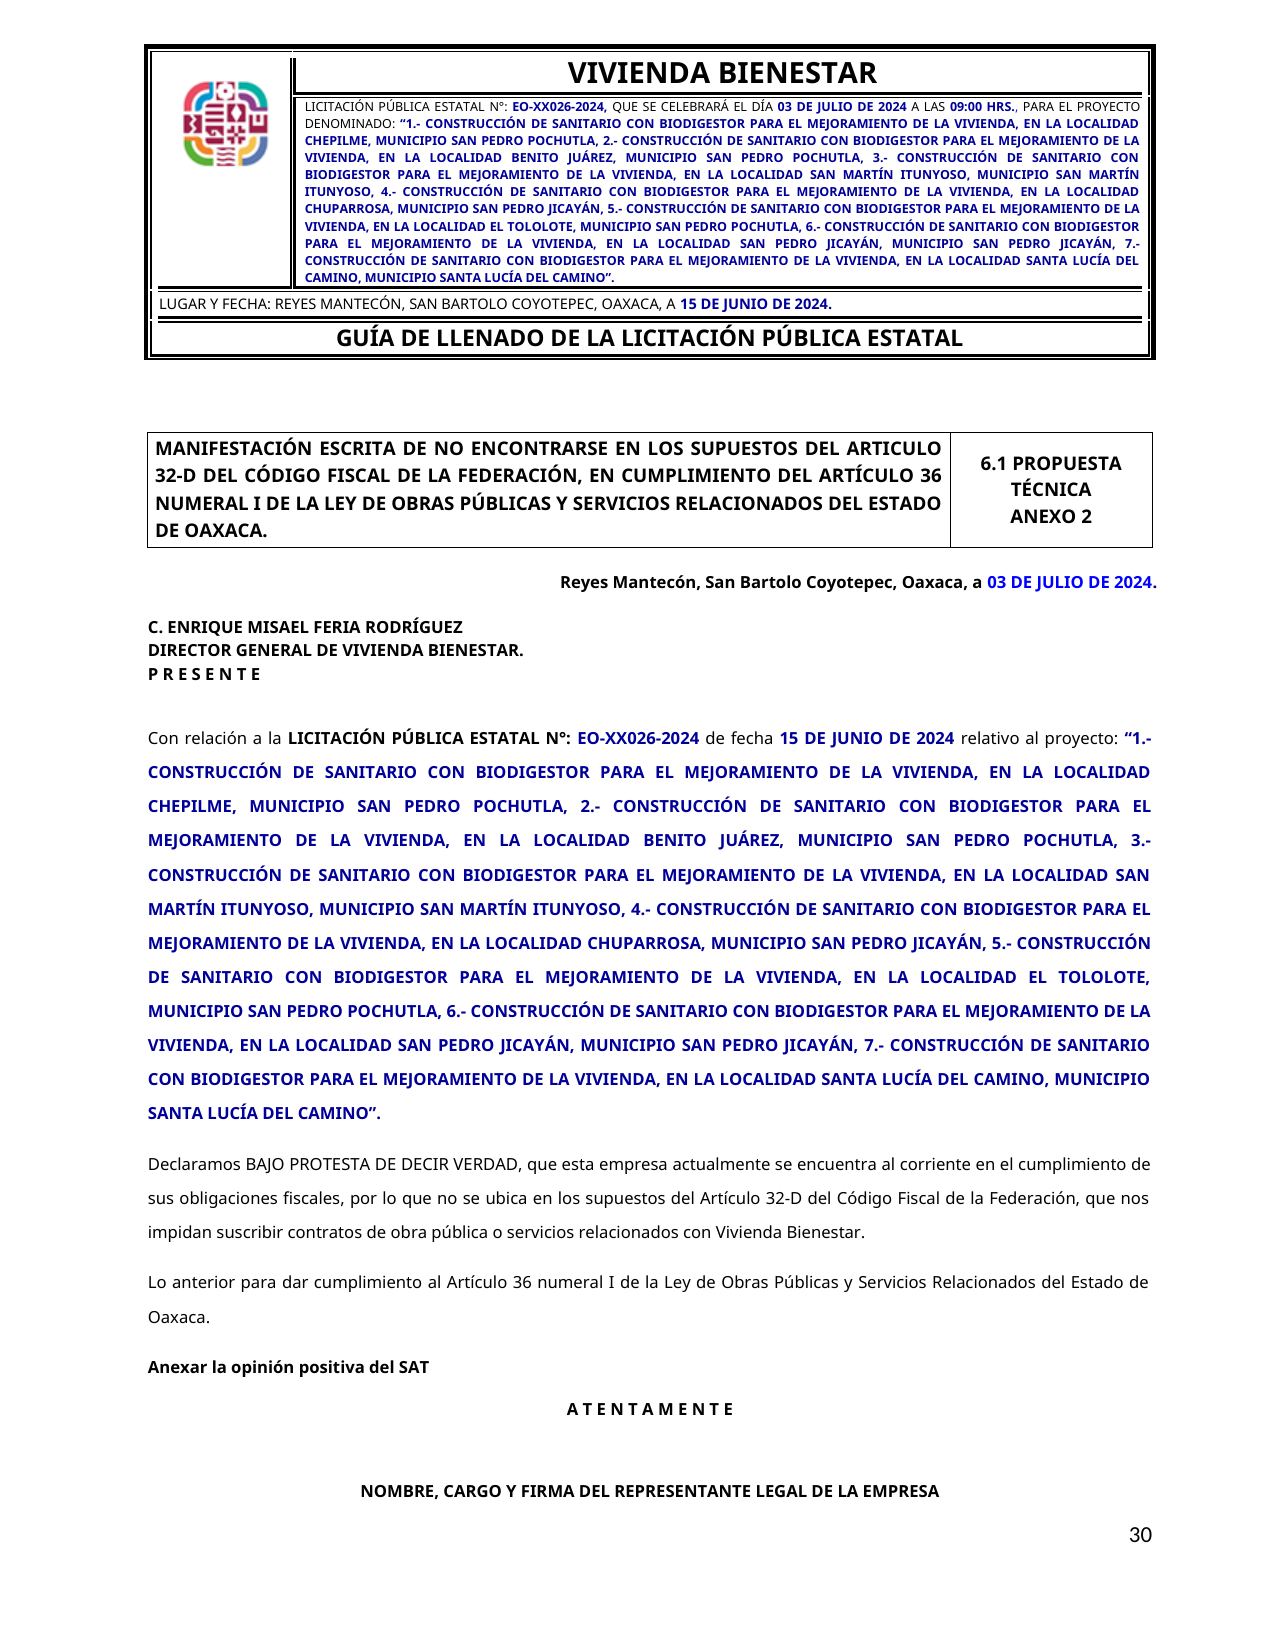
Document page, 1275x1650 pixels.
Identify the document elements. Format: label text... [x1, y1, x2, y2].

text Reyes Mantecón, San Bartolo Coyotepec, Oaxaca, a 03 DE JULIO DE 2024. [148, 570, 1157, 593]
text Anexar la opinión positiva del SAT [148, 1356, 1152, 1379]
table_header 6.1 PROPUESTA TÉCNICA ANEXO 2 [951, 433, 1152, 547]
text C. ENRIQUE MISAEL FERIA RODRÍGUEZ [148, 616, 1152, 638]
text NOMBRE, CARGO Y FIRMA DEL REPRESENTANTE LEGAL DE LA EMPRESA [148, 1479, 1152, 1502]
text P R E S E N T E [148, 662, 1152, 685]
picture [172, 73, 279, 172]
table_header MANIFESTACIÓN ESCRITA DE NO ENCONTRARSE EN LOS SUPUESTOS DEL ARTICULO 32-D DEL CÓDIGO FISCAL DE LA FEDERACIÓN, EN CUMPLIMIENTO DEL ARTÍCULO 36 NUMERAL I DE LA LEY DE OBRAS PÚBLICAS Y SERVICIOS RELACIONADOS DEL ESTADO DE OAXACA. [148, 433, 950, 547]
list Lo anterior para dar cumplimiento al Artículo 36 numeral I de la Ley de Obras Públicas y Servicios Relacionados del Estado de Oaxaca. [148, 1271, 1152, 1328]
list Con relación a la LICITACIÓN PÚBLICA ESTATAL N°: EO-XX026-2024 de fecha 15 DE JUNIO DE 2024 relativo al proyecto: “1.- CONSTRUCCIÓN DE SANITARIO CON BIODIGESTOR PARA EL MEJORAMIENTO DE LA VIVIENDA, EN LA LOCALIDAD CHEPILME, MUNICIPIO SAN PEDRO POCHUTLA, 2.- CONSTRUCCIÓN DE SANITARIO CON BIODIGESTOR PARA EL MEJORAMIENTO DE LA VIVIENDA, EN LA LOCALIDAD BENITO JUÁREZ, MUNICIPIO SAN PEDRO POCHUTLA, 3.- CONSTRUCCIÓN DE SANITARIO CON BIODIGESTOR PARA EL MEJORAMIENTO DE LA VIVIENDA, EN LA LOCALIDAD SAN MARTÍN ITUNYOSO, MUNICIPIO SAN MARTÍN ITUNYOSO, 4.- CONSTRUCCIÓN DE SANITARIO CON BIODIGESTOR PARA EL MEJORAMIENTO DE LA VIVIENDA, EN LA LOCALIDAD CHUPARROSA, MUNICIPIO SAN PEDRO JICAYÁN, 5.- CONSTRUCCIÓN DE SANITARIO CON BIODIGESTOR PARA EL MEJORAMIENTO DE LA VIVIENDA, EN LA LOCALIDAD EL TOLOLOTE, MUNICIPIO SAN PEDRO POCHUTLA, 6.- CONSTRUCCIÓN DE SANITARIO CON BIODIGESTOR PARA EL MEJORAMIENTO DE LA VIVIENDA, EN LA LOCALIDAD SAN PEDRO JICAYÁN, MUNICIPIO SAN PEDRO JICAYÁN, 7.- CONSTRUCCIÓN DE SANITARIO CON BIODIGESTOR PARA EL MEJORAMIENTO DE LA VIVIENDA, EN LA LOCALIDAD SANTA LUCÍA DEL CAMINO, MUNICIPIO SANTA LUCÍA DEL CAMINO”. [148, 727, 1152, 1124]
text DIRECTOR GENERAL DE VIVIENDA BIENESTAR. [148, 639, 1152, 662]
list Declaramos BAJO PROTESTA DE DECIR VERDAD, que esta empresa actualmente se encuentra al corriente en el cumplimiento de sus obligaciones fiscales, por lo que no se ubica en los supuestos del Artículo 32-D del Código Fiscal de la Federación, que nos impidan suscribir contratos de obra pública o servicios relacionados con Vivienda Bienestar. [148, 1152, 1152, 1243]
text A T E N T A M E N T E [148, 1397, 1152, 1420]
